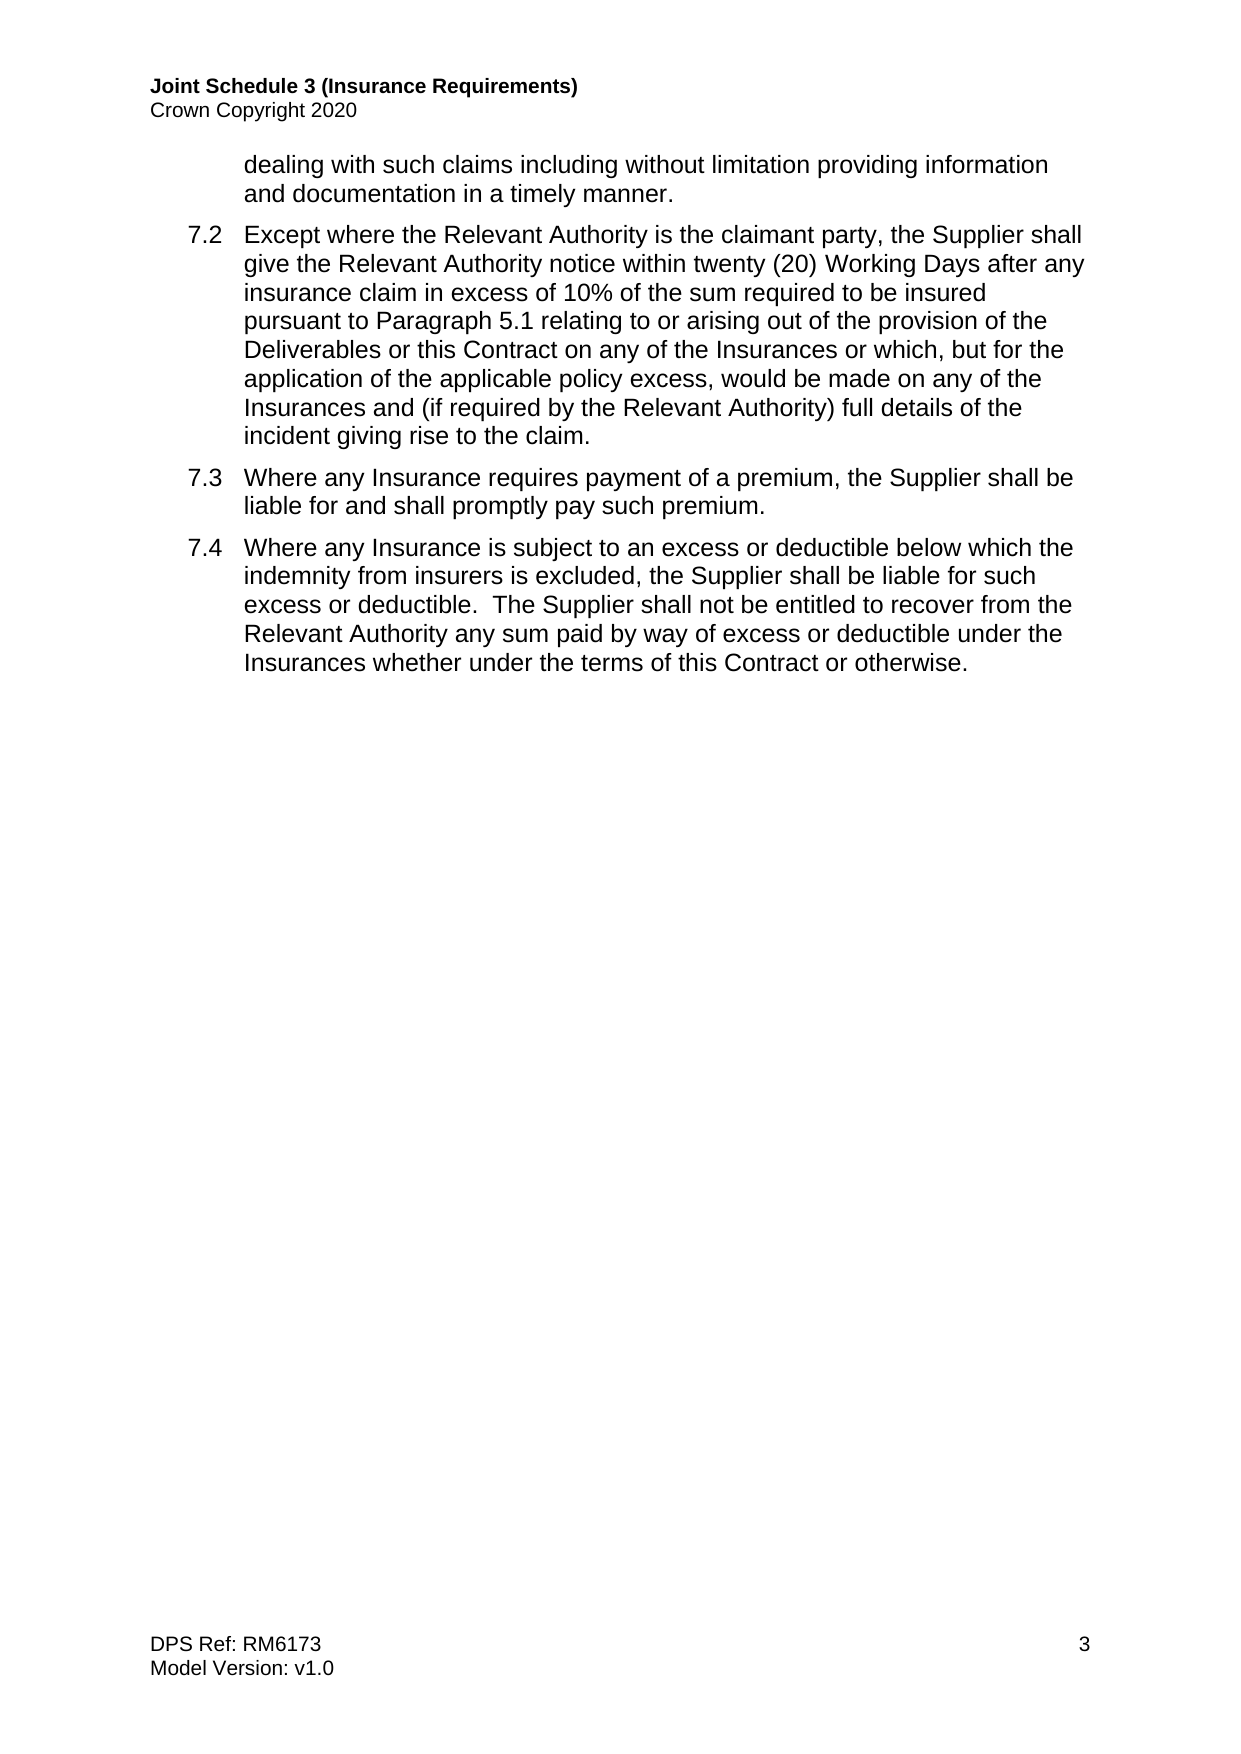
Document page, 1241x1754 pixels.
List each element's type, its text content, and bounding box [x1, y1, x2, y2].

list Where any Insurance requires payment of a premium, the Supplier shall be liable for and shall promptly pay such premium. [187, 462, 1090, 520]
list Except where the Relevant Authority is the claimant party, the Supplier shall give the Relevant Authority notice within twenty (20) Working Days after any insurance claim in excess of 10% of the sum required to be insured pursuant to Paragraph 5.1 relating to or arising out of the provision of the Deliverables or this Contract on any of the Insurances or which, but for the application of the applicable policy excess, would be made on any of the Insurances and (if required by the Relevant Authority) full details of the incident giving rise to the claim. [187, 220, 1090, 450]
list Where any Insurance is subject to an excess or deductible below which the indemnity from insurers is excluded, the Supplier shall be liable for such excess or deductible. The Supplier shall not be entitled to recover from the Relevant Authority any sum paid by way of excess or deductible under the Insurances whether under the terms of this Contract or otherwise. [187, 532, 1090, 676]
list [187, 150, 1090, 207]
